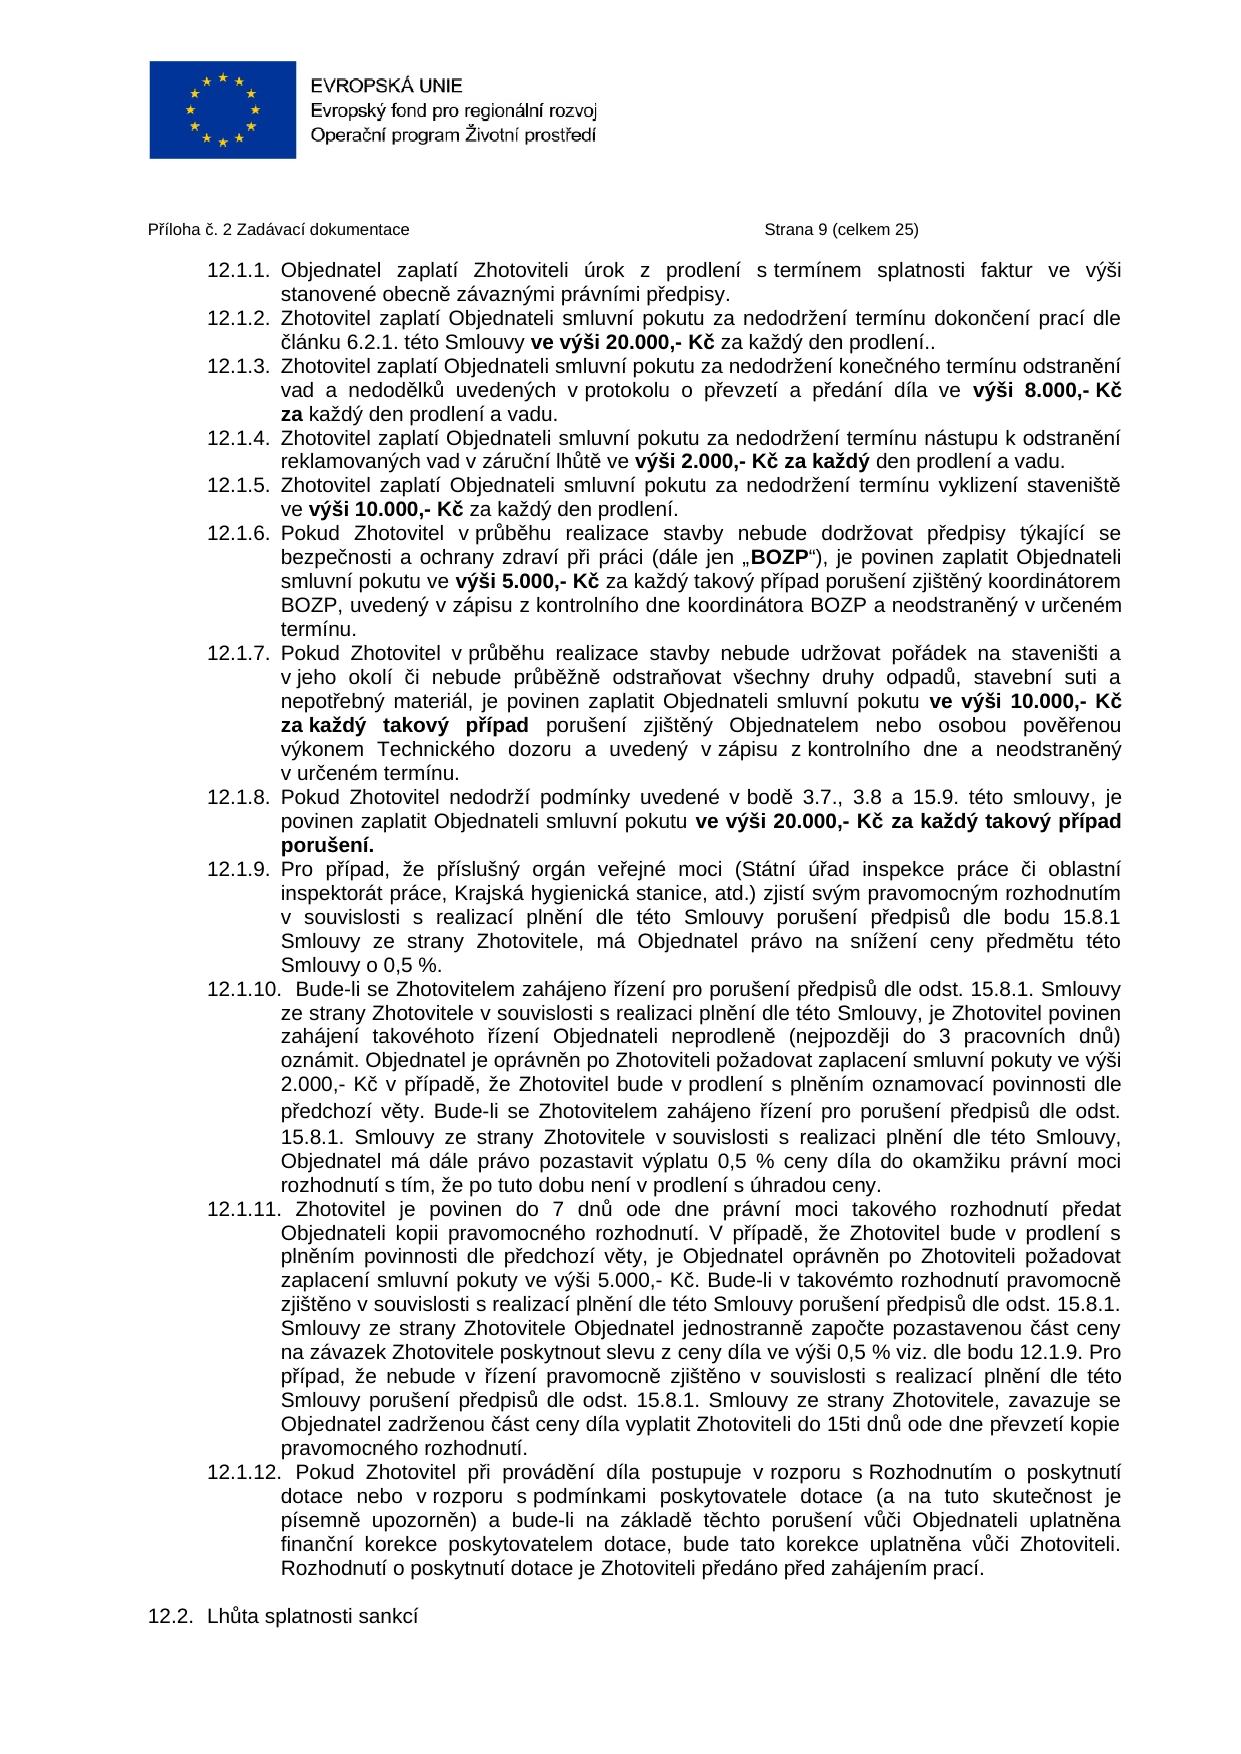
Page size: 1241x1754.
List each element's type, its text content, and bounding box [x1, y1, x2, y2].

list Zhotovitel zaplatí Objednateli smluvní pokutu za nedodržení konečného termínu odstranění vad a nedodělků uvedených v protokolu o převzetí a předání díla ve výši 8.000,- Kč za každý den prodlení a vadu. [207, 353, 1122, 425]
list Zhotovitel zaplatí Objednateli smluvní pokutu za nedodržení termínu dokončení prací dle článku 6.2.1. této Smlouvy ve výši 20.000,- Kč za každý den prodlení.. [207, 306, 1122, 353]
list Bude-li se Zhotovitelem zahájeno řízení pro porušení předpisů dle odst. 15.8.1. Smlouvy ze strany Zhotovitele v souvislosti s realizaci plnění dle této Smlouvy, je Zhotovitel povinen zahájení takovéhoto řízení Objednateli neprodleně (nejpozději do 3 pracovních dnů) oznámit. Objednatel je oprávněn po Zhotoviteli požadovat zaplacení smluvní pokuty ve výši 2.000,- Kč v případě, že Zhotovitel bude v prodlení s plněním oznamovací povinnosti dle předchozí věty. Bude-li se Zhotovitelem zahájeno řízení pro porušení předpisů dle odst. 15.8.1. Smlouvy ze strany Zhotovitele v souvislosti s realizaci plnění dle této Smlouvy, Objednatel má dále právo pozastavit výplatu 0,5 % ceny díla do okamžiku právní moci rozhodnutí s tím, že po tuto dobu není v prodlení s úhradou ceny. [207, 976, 1122, 1196]
list Zhotovitel zaplatí Objednateli smluvní pokutu za nedodržení termínu nástupu k odstranění reklamovaných vad v záruční lhůtě ve výši 2.000,- Kč za každý den prodlení a vadu. [207, 425, 1122, 473]
list Pokud Zhotovitel při provádění díla postupuje v rozporu s Rozhodnutím o poskytnutí dotace nebo v rozporu s podmínkami poskytovatele dotace (a na tuto skutečnost je písemně upozorněn) a bude-li na základě těchto porušení vůči Objednateli uplatněna finanční korekce poskytovatelem dotace, bude tato korekce uplatněna vůči Zhotoviteli. Rozhodnutí o poskytnutí dotace je Zhotoviteli předáno před zahájením prací. [207, 1460, 1122, 1580]
list Zhotovitel je povinen do 7 dnů ode dne právní moci takového rozhodnutí předat Objednateli kopii pravomocného rozhodnutí. V případě, že Zhotovitel bude v prodlení s plněním povinnosti dle předchozí věty, je Objednatel oprávněn po Zhotoviteli požadovat zaplacení smluvní pokuty ve výši 5.000,- Kč. Bude-li v takovémto rozhodnutí pravomocně zjištěno v souvislosti s realizací plnění dle této Smlouvy porušení předpisů dle odst. 15.8.1. Smlouvy ze strany Zhotovitele Objednatel jednostranně započte pozastavenou část ceny na závazek Zhotovitele poskytnout slevu z ceny díla ve výši 0,5 % viz. dle bodu 12.1.9. Pro případ, že nebude v řízení pravomocně zjištěno v souvislosti s realizací plnění dle této Smlouvy porušení předpisů dle odst. 15.8.1. Smlouvy ze strany Zhotovitele, zavazuje se Objednatel zadrženou část ceny díla vyplatit Zhotoviteli do 15ti dnů ode dne převzetí kopie pravomocného rozhodnutí. [207, 1196, 1122, 1460]
picture [147, 59, 609, 162]
list Zhotovitel zaplatí Objednateli smluvní pokutu za nedodržení termínu vyklizení staveniště ve výši 10.000,- Kč za každý den prodlení. [207, 473, 1122, 521]
list Pokud Zhotovitel nedodrží podmínky uvedené v bodě 3.7., 3.8 a 15.9. této smlouvy, je povinen zaplatit Objednateli smluvní pokutu ve výši 20.000,- Kč za každý takový případ porušení. [207, 785, 1122, 857]
list Pokud Zhotovitel v průběhu realizace stavby nebude udržovat pořádek na staveništi a v jeho okolí či nebude průběžně odstraňovat všechny druhy odpadů, stavební suti a nepotřebný materiál, je povinen zaplatit Objednateli smluvní pokutu ve výši 10.000,- Kč za každý takový případ porušení zjištěný Objednatelem nebo osobou pověřenou výkonem Technického dozoru a uvedený v zápisu z kontrolního dne a neodstraněný v určeném termínu. [207, 641, 1122, 785]
list Pokud Zhotovitel v průběhu realizace stavby nebude dodržovat předpisy týkající se bezpečnosti a ochrany zdraví při práci (dále jen „BOZP“), je povinen zaplatit Objednateli smluvní pokutu ve výši 5.000,- Kč za každý takový případ porušení zjištěný koordinátorem BOZP, uvedený v zápisu z kontrolního dne koordinátora BOZP a neodstraněný v určeném termínu. [207, 521, 1122, 641]
list Lhůta splatnosti sankcí [148, 1604, 1122, 1628]
list Objednatel zaplatí Zhotoviteli úrok z prodlení s termínem splatnosti faktur ve výši stanovené obecně závaznými právními předpisy. [207, 258, 1122, 306]
list Pro případ, že příslušný orgán veřejné moci (Státní úřad inspekce práce či oblastní inspektorát práce, Krajská hygienická stanice, atd.) zjistí svým pravomocným rozhodnutím v souvislosti s realizací plnění dle této Smlouvy porušení předpisů dle bodu 15.8.1 Smlouvy ze strany Zhotovitele, má Objednatel právo na snížení ceny předmětu této Smlouvy o 0,5 %. [207, 857, 1122, 976]
